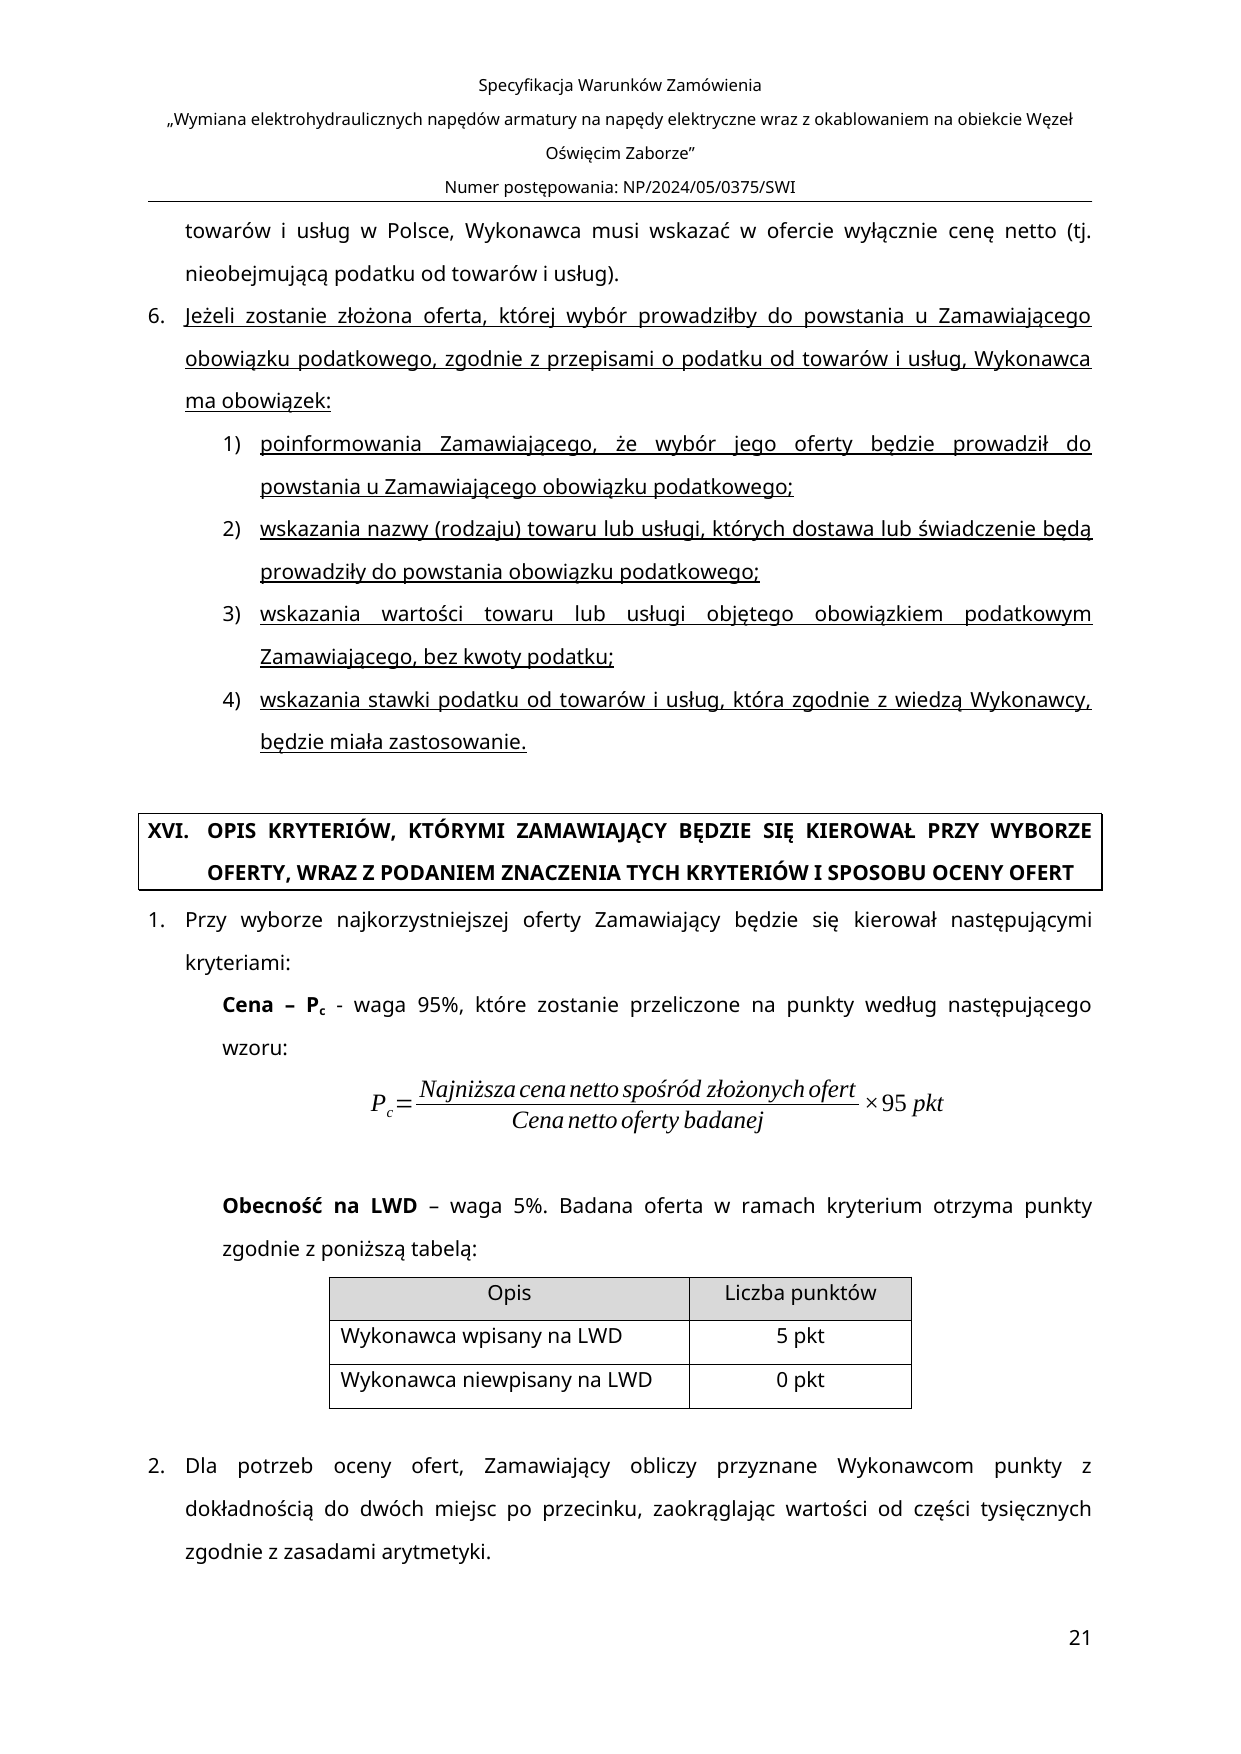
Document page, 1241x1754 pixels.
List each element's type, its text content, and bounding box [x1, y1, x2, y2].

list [148, 216, 1092, 287]
list Cena – Pc - waga 95%, które zostanie przeliczone na punkty według następującego wzoru: [222, 990, 1092, 1061]
list wskazania nazwy (rodzaju) towaru lub usługi, których dostawa lub świadczenie będą prowadziły do powstania obowiązku podatkowego; [222, 514, 1092, 585]
list wskazania stawki podatku od towarów i usług, która zgodnie z wiedzą Wykonawcy, będzie miała zastosowanie. [222, 685, 1092, 756]
list Jeżeli zostanie złożona oferta, której wybór prowadziłby do powstania u Zamawiającego obowiązku podatkowego, zgodnie z przepisami o podatku od towarów i usług, Wykonawca ma obowiązek: [148, 301, 1092, 415]
table_cell 0 pkt [690, 1365, 911, 1408]
table_cell 5 pkt [690, 1321, 911, 1364]
table_cell Wykonawca wpisany na LWD [330, 1321, 689, 1364]
list OPIS KRYTERIÓW, KTÓRYMI ZAMAWIAJĄCY BĘDZIE SIĘ KIEROWAŁ PRZY WYBORZE OFERTY, WRAZ Z PODANIEM ZNACZENIA TYCH KRYTERIÓW I SPOSOBU OCENY OFERT [139, 814, 1101, 889]
table_header Opis [330, 1278, 689, 1320]
list Dla potrzeb oceny ofert, Zamawiający obliczy przyznane Wykonawcom punkty z dokładnością do dwóch miejsc po przecinku, zaokrąglając wartości od części tysięcznych zgodnie z zasadami arytmetyki. [148, 1452, 1092, 1565]
list Przy wyborze najkorzystniejszej oferty Zamawiający będzie się kierował następującymi kryteriami: [148, 905, 1092, 976]
table_cell Wykonawca niewpisany na LWD [330, 1365, 689, 1408]
table_header Liczba punktów [690, 1278, 911, 1320]
list wskazania wartości towaru lub usługi objętego obowiązkiem podatkowym Zamawiającego, bez kwoty podatku; [222, 599, 1092, 671]
list poinformowania Zamawiającego, że wybór jego oferty będzie prowadził do powstania u Zamawiającego obowiązku podatkowego; [222, 429, 1092, 500]
list Obecność na LWD – waga 5%. Badana oferta w ramach kryterium otrzyma punkty zgodnie z poniższą tabelą: [222, 1191, 1092, 1262]
